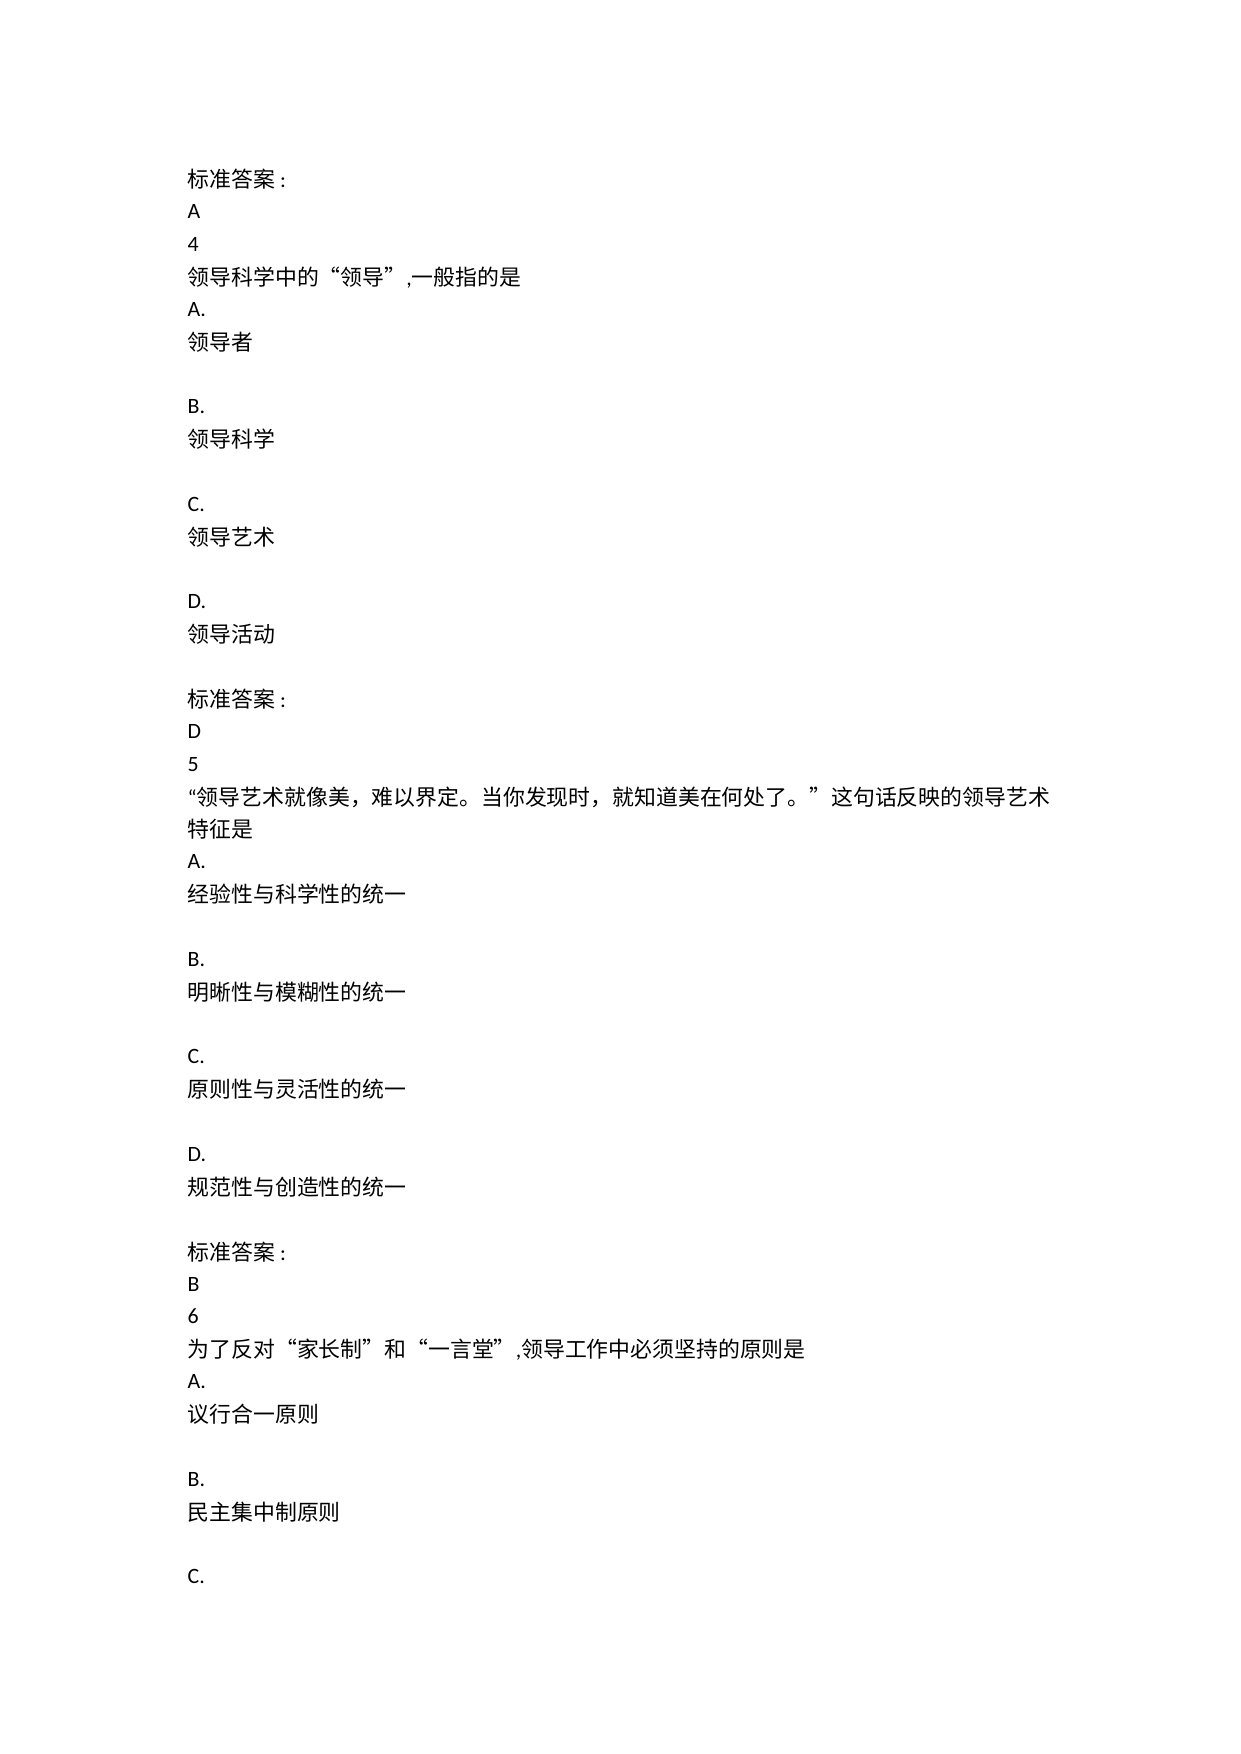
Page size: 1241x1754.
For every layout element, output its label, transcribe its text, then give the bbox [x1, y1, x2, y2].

text 领导科学中的“领导”,一般指的是 [187, 259, 1053, 292]
text 领导艺术 [187, 519, 1053, 552]
text 议行合一原则 [187, 1397, 1053, 1429]
text 规范性与创造性的统一 [187, 1169, 1053, 1202]
text 标准答案 : [187, 1234, 1053, 1267]
text C. [187, 487, 1053, 519]
text C. [187, 1039, 1053, 1072]
text “领导艺术就像美，难以界定。当你发现时，就知道美在何处了。”这句话反映的领导艺术特征是 [187, 779, 1053, 844]
text 原则性与灵活性的统一 [187, 1072, 1053, 1104]
text A. [187, 844, 1053, 877]
text 明晰性与模糊性的统一 [187, 974, 1053, 1007]
text 领导活动 [187, 617, 1053, 649]
text A. [187, 292, 1053, 324]
text 领导者 [187, 324, 1053, 357]
text 为了反对“家长制”和“一言堂”,领导工作中必须坚持的原则是 [187, 1332, 1053, 1364]
text B. [187, 389, 1053, 422]
text 领导科学 [187, 422, 1053, 454]
text 6 [187, 1299, 1053, 1332]
text C. [187, 1559, 1053, 1592]
text 经验性与科学性的统一 [187, 877, 1053, 909]
text A. [187, 1364, 1053, 1397]
text 4 [187, 227, 1053, 259]
text D. [187, 584, 1053, 617]
text B. [187, 942, 1053, 974]
text D [187, 714, 1053, 747]
text D. [187, 1137, 1053, 1169]
text 民主集中制原则 [187, 1494, 1053, 1527]
text 5 [187, 747, 1053, 779]
text A [187, 194, 1053, 227]
text B. [187, 1462, 1053, 1494]
text 标准答案 : [187, 682, 1053, 714]
text 标准答案 : [187, 162, 1053, 194]
text B [187, 1267, 1053, 1299]
